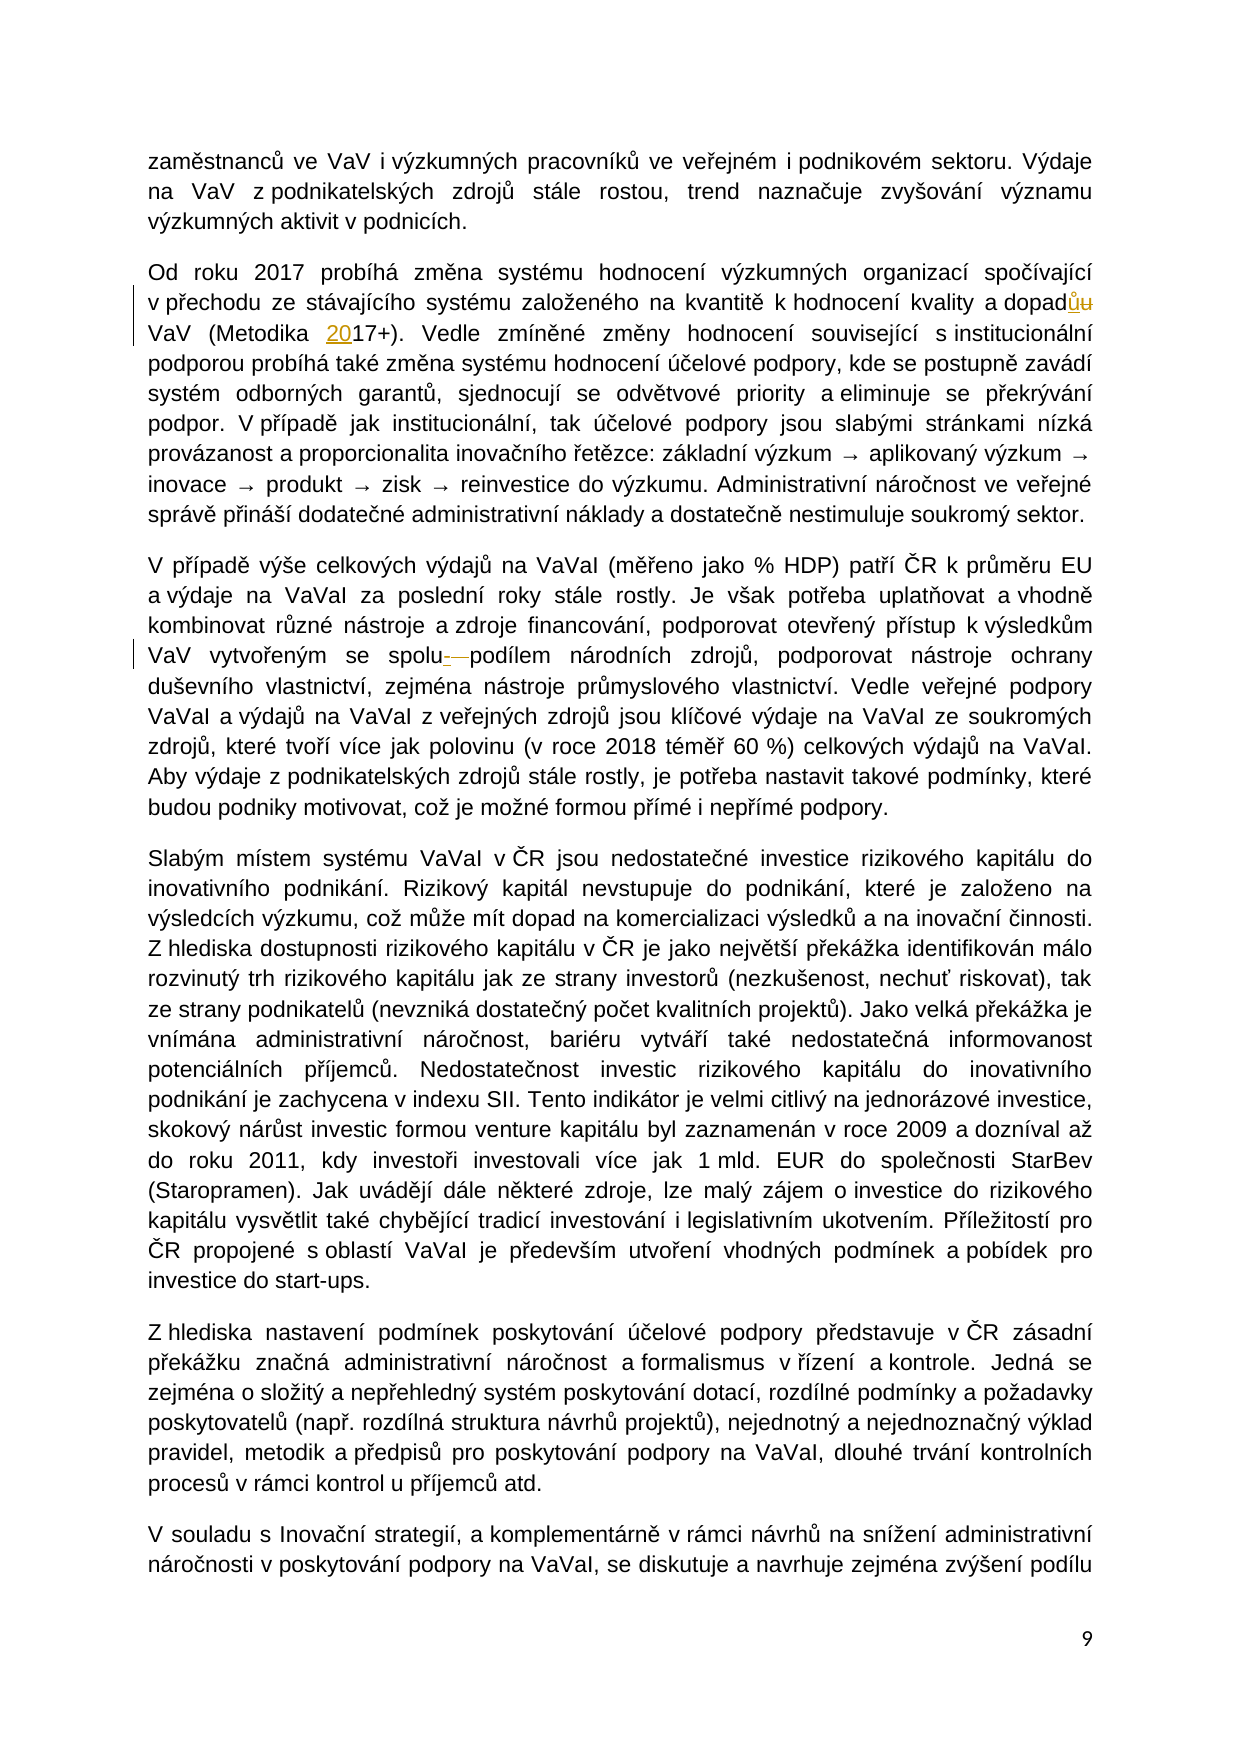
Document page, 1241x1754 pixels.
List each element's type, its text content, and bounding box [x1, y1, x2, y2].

text V případě výše celkových výdajů na VaVaI (měřeno jako % HDP) patří ČR k průměru EU a výdaje na VaVaI za poslední roky stále rostly. Je však potřeba uplatňovat a vhodně kombinovat různé nástroje a zdroje financování, podporovat otevřený přístup k výsledkům VaV vytvořeným se spolupodílem národních zdrojů, podporovat nástroje ochrany duševního vlastnictví, zejména nástroje průmyslového vlastnictví. Vedle veřejné podpory VaVaI a výdajů na VaVaI z veřejných zdrojů jsou klíčové výdaje na VaVaI ze soukromých zdrojů, které tvoří více jak polovinu (v roce 2018 téměř 60 %) celkových výdajů na VaVaI. Aby výdaje z podnikatelských zdrojů stále rostly, je potřeba nastavit takové podmínky, které budou podniky motivovat, což je možné formou přímé i nepřímé podpory. [148, 552, 1093, 820]
text Od roku 2017 probíhá změna systému hodnocení výzkumných organizací spočívající v přechodu ze stávajícího systému založeného na kvantitě k hodnocení kvality a dopad VaV (Metodika 17+). Vedle zmíněné změny hodnocení související s institucionální podporou probíhá také změna systému hodnocení účelové podpory, kde se postupně zavádí systém odborných garantů, sjednocují se odvětvové priority a eliminuje se překrývání podpor. V případě jak institucionální, tak účelové podpory jsou slabými stránkami nízká provázanost a proporcionalita inovačního řetězce: základní výzkum → aplikovaný výzkum → inovace → produkt → zisk → reinvestice do výzkumu. Administrativní náročnost ve veřejné správě přináší dodatečné administrativní náklady a dostatečně nestimuluje soukromý sektor. [148, 259, 1093, 527]
text Z hlediska nastavení podmínek poskytování účelové podpory představuje v ČR zásadní překážku značná administrativní náročnost a formalismus v řízení a kontrole. Jedná se zejména o složitý a nepřehledný systém poskytování dotací, rozdílné podmínky a požadavky poskytovatelů (např. rozdílná struktura návrhů projektů), nejednotný a nejednoznačný výklad pravidel, metodik a předpisů pro poskytování podpory na VaVaI, dlouhé trvání kontrolních procesů v rámci kontrol u příjemců atd. [148, 1318, 1093, 1496]
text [148, 1521, 1093, 1577]
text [148, 148, 1093, 234]
text Slabým místem systému VaVaI v ČR jsou nedostatečné investice rizikového kapitálu do inovativního podnikání. Rizikový kapitál nevstupuje do podnikání, které je založeno na výsledcích výzkumu, což může mít dopad na komercializaci výsledků a na inovační činnosti. Z hlediska dostupnosti rizikového kapitálu v ČR je jako největší překážka identifikován málo rozvinutý trh rizikového kapitálu jak ze strany investorů (nezkušenost, nechuť riskovat), tak ze strany podnikatelů (nevzniká dostatečný počet kvalitních projektů). Jako velká překážka je vnímána administrativní náročnost, bariéru vytváří také nedostatečná informovanost potenciálních příjemců. Nedostatečnost investic rizikového kapitálu do inovativního podnikání je zachycena v indexu SII. Tento indikátor je velmi citlivý na jednorázové investice, skokový nárůst investic formou venture kapitálu byl zaznamenán v roce 2009 a dozníval až do roku 2011, kdy investoři investovali více jak 1 mld. EUR do společnosti StarBev (Staropramen). Jak uvádějí dále některé zdroje, lze malý zájem o investice do rizikového kapitálu vysvětlit také chybějící tradicí investování i legislativním ukotvením. Příležitostí pro ČR propojené s oblastí VaVaI je především utvoření vhodných podmínek a pobídek pro investice do start-ups. [148, 844, 1093, 1294]
